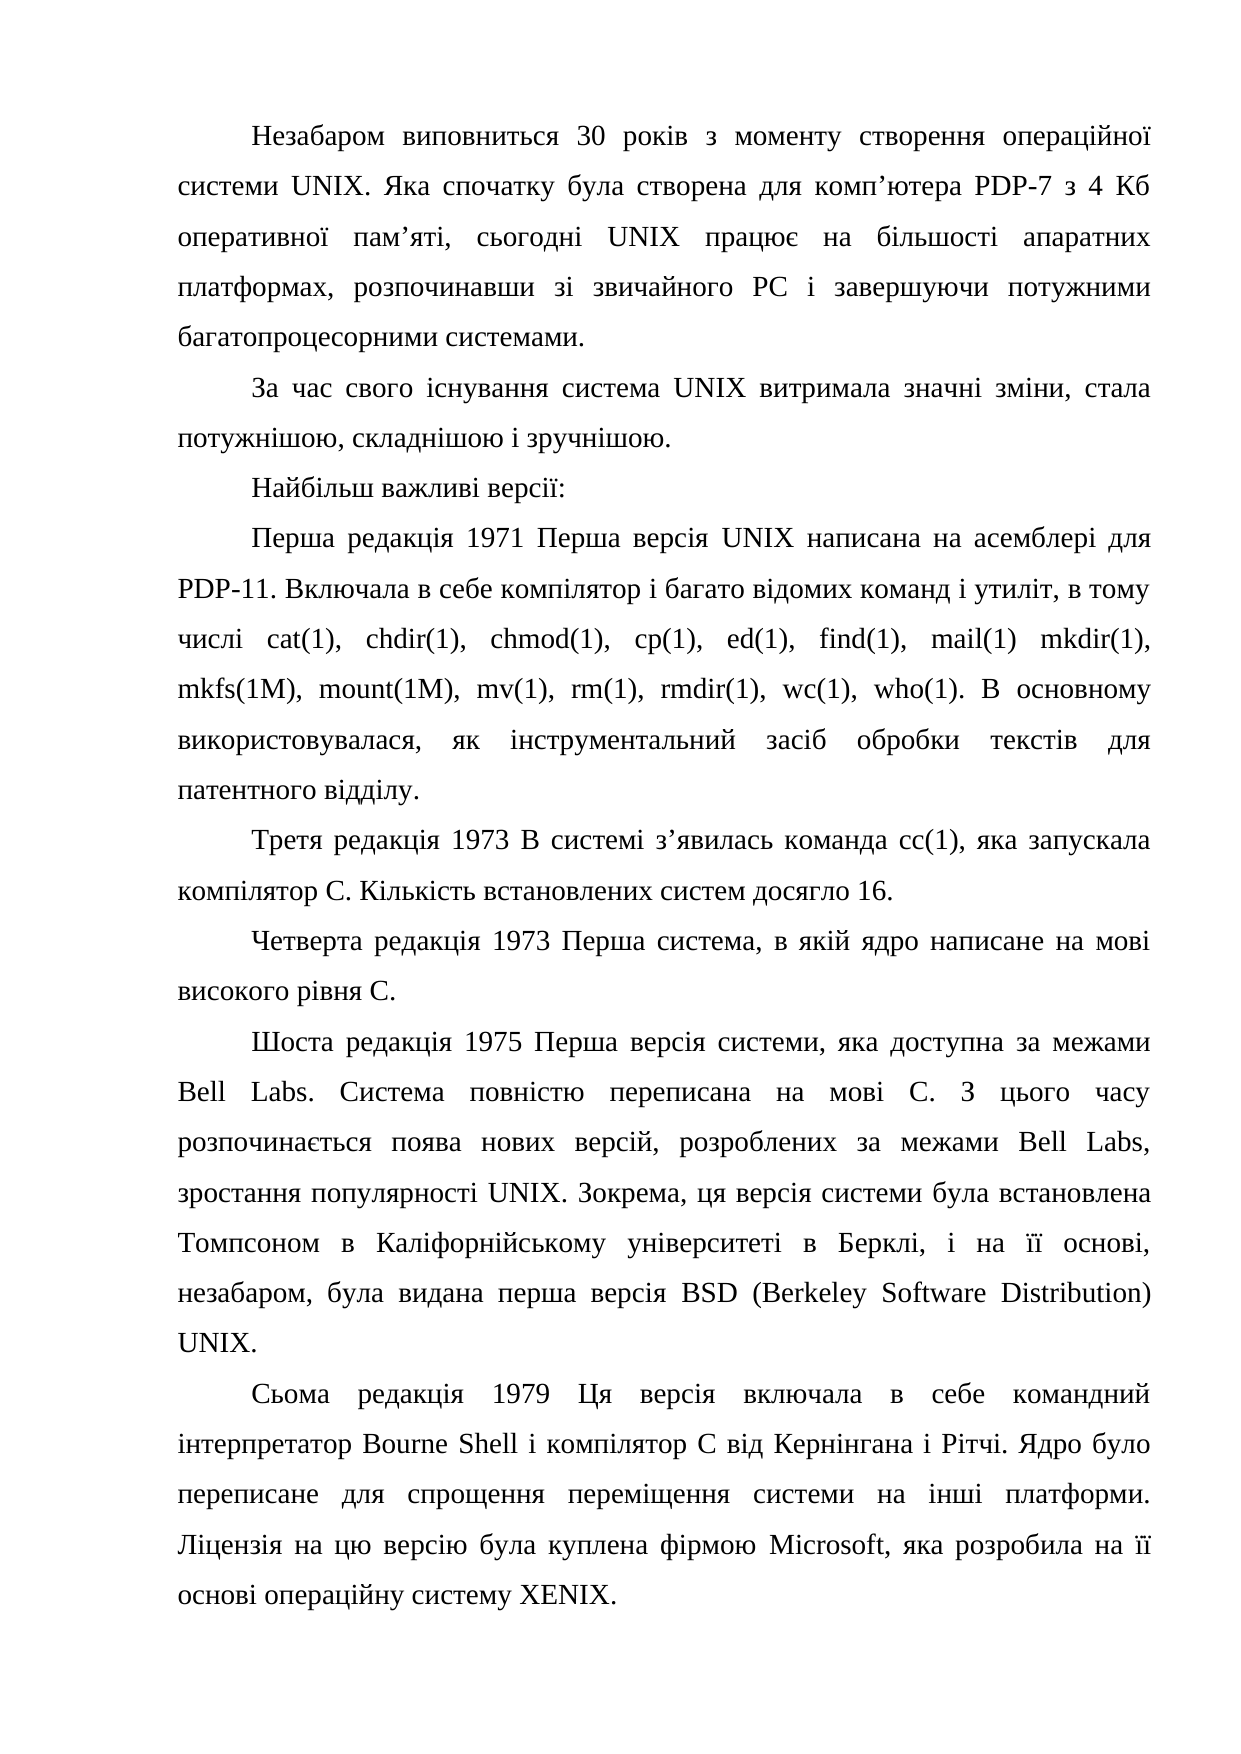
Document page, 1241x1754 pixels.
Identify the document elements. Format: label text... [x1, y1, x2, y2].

text Четверта редакція 1973 Перша система, в якій ядро написане на мові високого рівня С. [177, 923, 1152, 1007]
text Найбільш важливі версії: [177, 470, 1152, 504]
text Шоста редакція 1975 Перша версія системи, яка доступна за межами Bell Labs. Система повністю переписана на мові С. З цього часу розпочинається поява нових версій, розроблених за межами Bell Labs, зростання популярності UNIX. Зокрема, ця версія системи була встановлена Томпсоном в Каліфорнійському університеті в Берклі, і на її основі, незабаром, була видана перша версія BSD (Berkeley Software Distribution) UNIX. [177, 1024, 1152, 1359]
text Перша редакція 1971 Перша версія UNIX написана на асемблері для PDP-11. Включала в себе компілятор і багато відомих команд і утиліт, в тому числі cat(1), chdir(1), chmod(1), cp(1), ed(1), find(1), mail(1) mkdir(1), mkfs(1M), mount(1M), mv(1), rm(1), rmdir(1), wc(1), who(1). В основному використовувалася, як інструментальний засіб обробки текстів для патентного відділу. [177, 521, 1152, 806]
text Незабаром виповниться 30 років з моменту створення операційної системи UNIX. Яка спочатку була створена для комп’ютера PDP-7 з 4 Кб оперативної пам’яті, сьогодні UNIX працює на більшості апаратних платформах, розпочинавши зі звичайного РС і завершуючи потужними багатопроцесорними системами. [177, 118, 1152, 353]
text Сьома редакція 1979 Ця версія включала в себе командний інтерпретатор Bourne Shell і компілятор С від Кернінгана і Рітчі. Ядро було переписане для спрощення переміщення системи на інші платформи. Ліцензія на цю версію була куплена фірмою Microsoft, яка розробила на її основі операційну систему XENIX. [177, 1376, 1152, 1611]
text Третя редакція 1973 В системі з’явилась команда сс(1), яка запускала компілятор С. Кількість встановлених систем досягло 16. [177, 822, 1152, 906]
text За час свого існування система UNIX витримала значні зміни, стала потужнішою, складнішою і зручнішою. [177, 370, 1152, 453]
